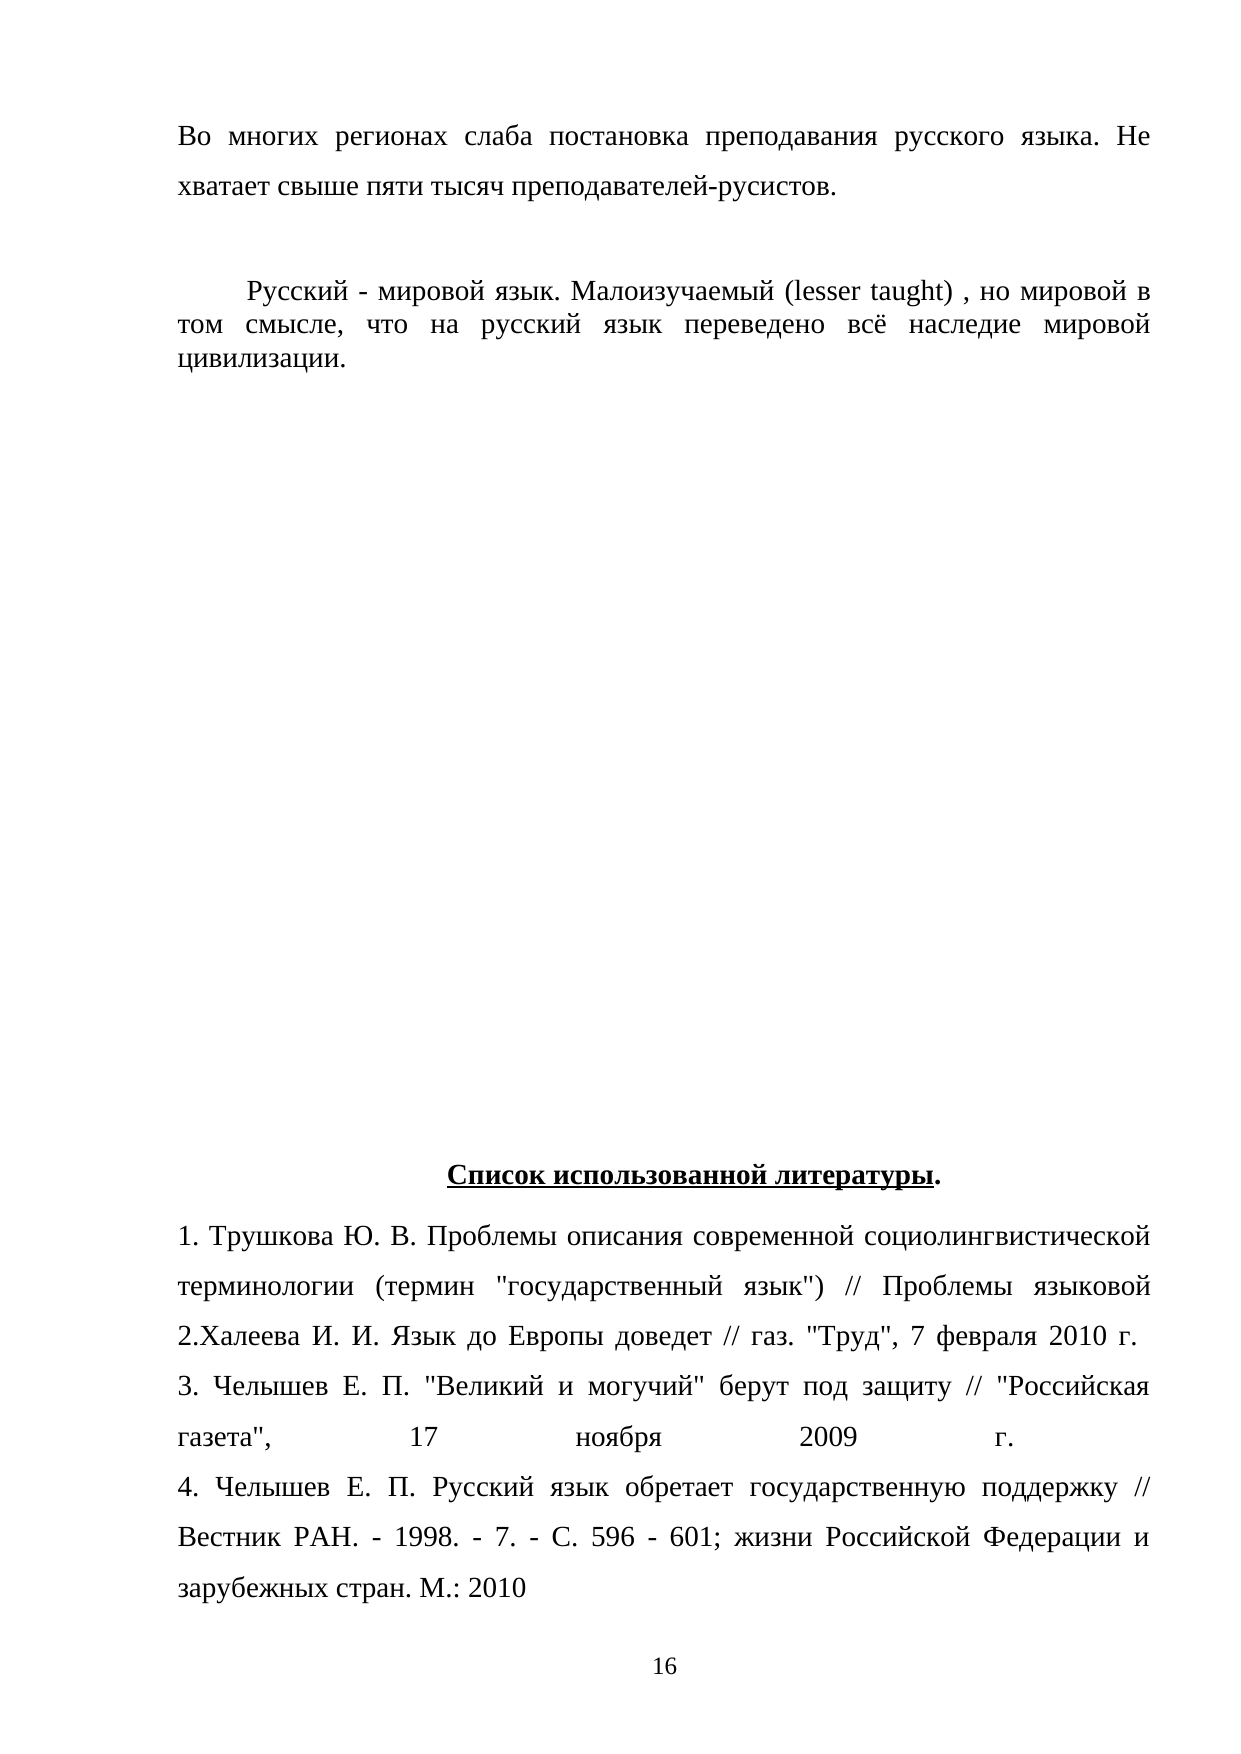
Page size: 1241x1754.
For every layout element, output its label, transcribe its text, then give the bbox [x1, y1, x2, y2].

text Русский - мировой язык. Малоизучаемый (lesser taught) , но мировой в том смысле, что на русский язык переведено всё наследие мировой цивилизации. [177, 273, 1152, 374]
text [177, 118, 1152, 202]
text Список использованной литературы. [177, 1157, 1152, 1190]
text 1. Трушкова Ю. В. Проблемы описания современной социолингвистической терминологии (термин "государственный язык") // Проблемы языковой 2.Халеева И. И. Язык до Европы доведет // газ. "Труд", 7 февраля . 3. Челышев Е. П. "Великий и могучий" берут под защиту // "Российская газета", 17 ноября . 4. Челышев Е. П. Русский язык обретает государственную поддержку // Вестник РАН. - 1998. - 7. - С. 596 - 601; жизни Российской Федерации и зарубежных стран. М.: 2010 [177, 1218, 1152, 1603]
